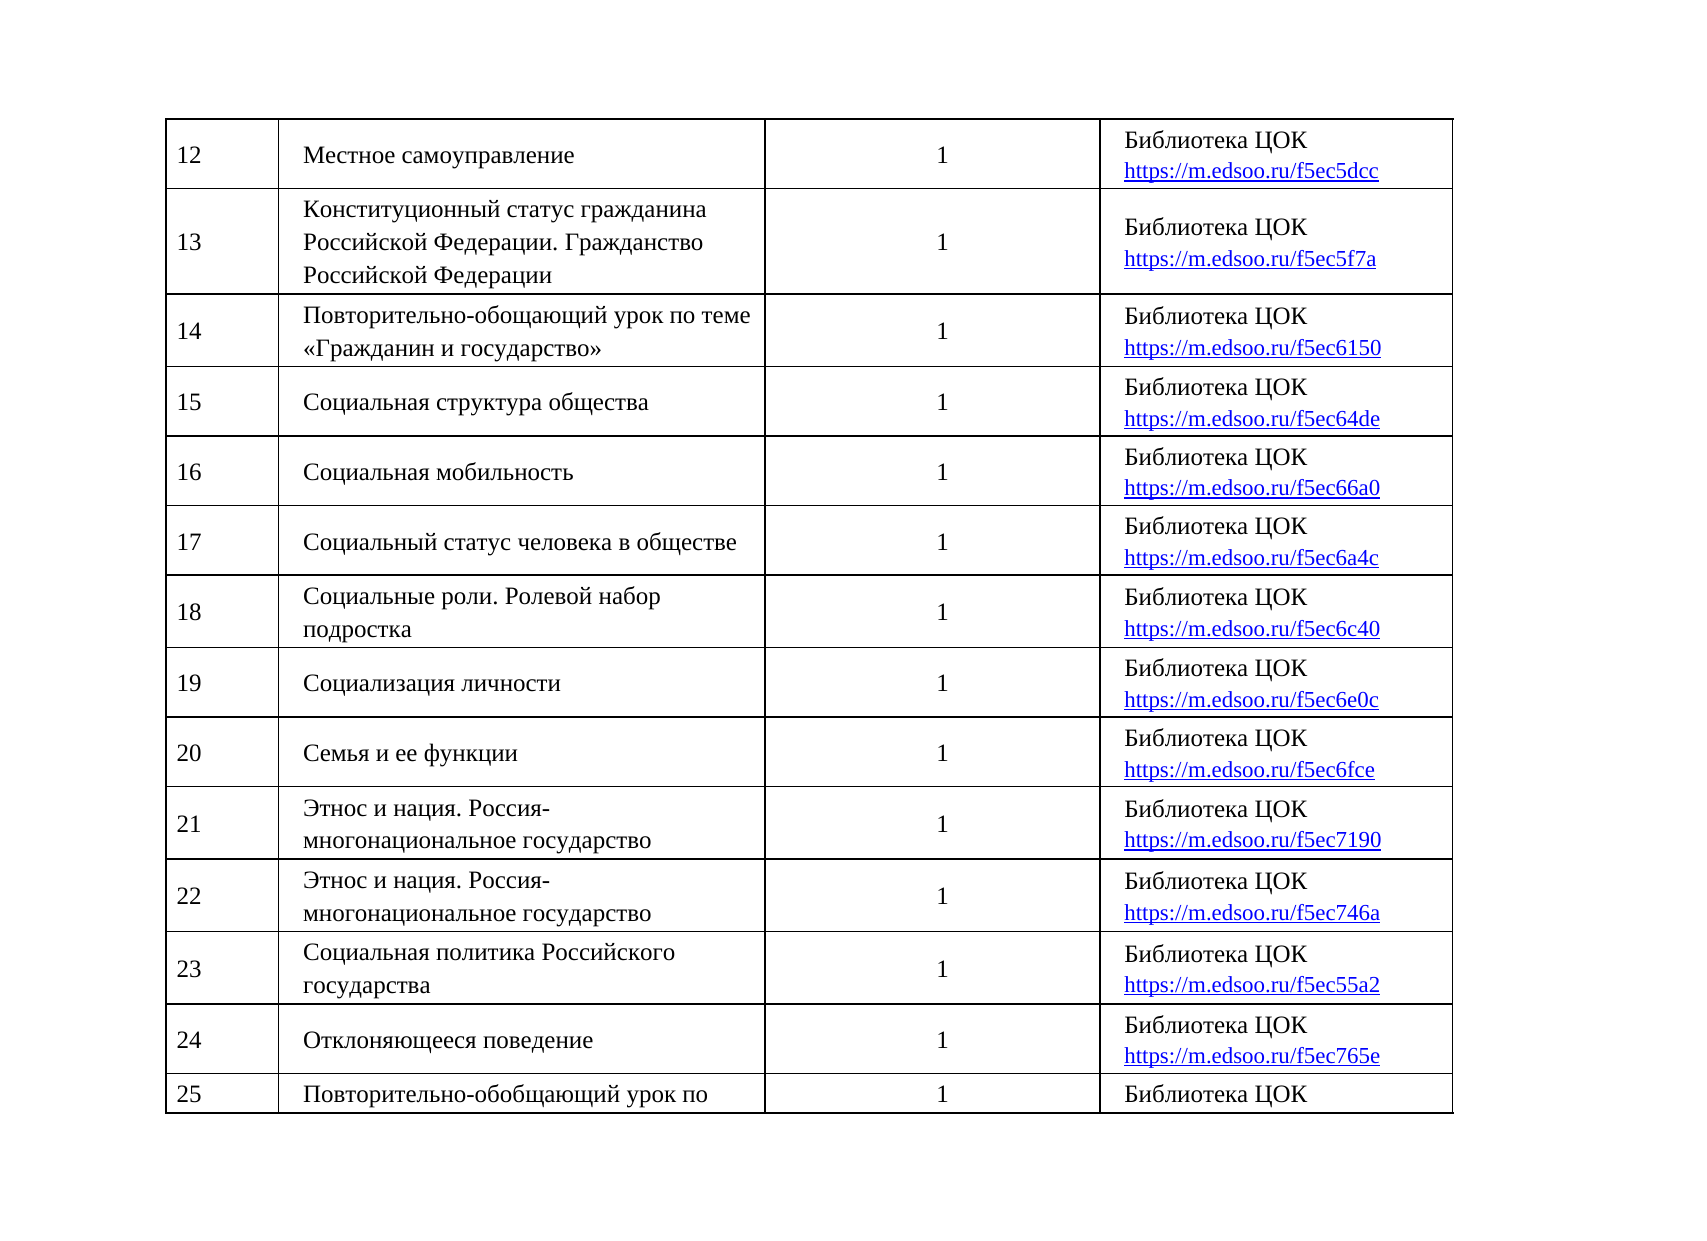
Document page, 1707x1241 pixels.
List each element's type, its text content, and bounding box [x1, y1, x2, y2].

table_cell 24 [167, 1005, 278, 1073]
table_cell Библиотека ЦОК https://m.edsoo.ru/f5ec746a [1101, 860, 1452, 931]
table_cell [1101, 1074, 1452, 1112]
table_cell Библиотека ЦОК https://m.edsoo.ru/f5ec6c40 [1101, 576, 1452, 647]
table_cell Этнос и нация. Россия- многонациональное государство [279, 787, 764, 858]
table_cell Повторительно-обощающий урок по теме «Гражданин и государство» [279, 295, 764, 366]
table_cell Социальная мобильность [279, 437, 764, 505]
table_cell 1 [766, 189, 1099, 293]
table_cell 1 [766, 718, 1099, 786]
table_cell Библиотека ЦОК https://m.edsoo.ru/f5ec6150 [1101, 295, 1452, 366]
table_cell Библиотека ЦОК https://m.edsoo.ru/f5ec765e [1101, 1005, 1452, 1073]
table_cell 23 [167, 932, 278, 1003]
table_cell Библиотека ЦОК https://m.edsoo.ru/f5ec5f7a [1101, 189, 1452, 293]
table_cell 1 [766, 932, 1099, 1003]
table_cell Социальная структура общества [279, 367, 764, 435]
table_cell 1 [766, 1074, 1099, 1112]
table_cell 17 [167, 506, 278, 574]
table_cell Библиотека ЦОК https://m.edsoo.ru/f5ec7190 [1101, 787, 1452, 858]
table_cell Социальный статус человека в обществе [279, 506, 764, 574]
table_cell Библиотека ЦОК https://m.edsoo.ru/f5ec55a2 [1101, 932, 1452, 1003]
table_cell Отклоняющееся поведение [279, 1005, 764, 1073]
table_cell Социальная политика Российского государства [279, 932, 764, 1003]
table_cell 1 [766, 506, 1099, 574]
table_cell Социализация личности [279, 648, 764, 716]
table_cell 1 [766, 648, 1099, 716]
table_cell 1 [766, 367, 1099, 435]
table_cell Библиотека ЦОК https://m.edsoo.ru/f5ec5dcc [1101, 120, 1452, 188]
table_cell Библиотека ЦОК https://m.edsoo.ru/f5ec6e0c [1101, 648, 1452, 716]
table_cell 12 [167, 120, 278, 188]
table_cell 25 [167, 1074, 278, 1112]
table_cell 15 [167, 367, 278, 435]
table_cell 20 [167, 718, 278, 786]
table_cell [279, 1074, 764, 1112]
table_cell 1 [766, 437, 1099, 505]
table_cell 18 [167, 576, 278, 647]
table_cell Библиотека ЦОК https://m.edsoo.ru/f5ec6fce [1101, 718, 1452, 786]
table_cell 22 [167, 860, 278, 931]
table_cell 14 [167, 295, 278, 366]
table_cell Семья и ее функции [279, 718, 764, 786]
table_cell Библиотека ЦОК https://m.edsoo.ru/f5ec66a0 [1101, 437, 1452, 505]
table_cell Библиотека ЦОК https://m.edsoo.ru/f5ec6a4c [1101, 506, 1452, 574]
table_cell Местное самоуправление [279, 120, 764, 188]
table_cell 13 [167, 189, 278, 293]
table_cell 1 [766, 1005, 1099, 1073]
table_cell Этнос и нация. Россия- многонациональное государство [279, 860, 764, 931]
table_cell 1 [766, 787, 1099, 858]
table_cell 1 [766, 120, 1099, 188]
table_cell Социальные роли. Ролевой набор подростка [279, 576, 764, 647]
table_cell 1 [766, 295, 1099, 366]
table_cell 21 [167, 787, 278, 858]
table_cell 1 [766, 860, 1099, 931]
table_cell 19 [167, 648, 278, 716]
table_cell 16 [167, 437, 278, 505]
table_cell Конституционный статус гражданина Российской Федерации. Гражданство Российской Федерации [279, 189, 764, 293]
table_cell Библиотека ЦОК https://m.edsoo.ru/f5ec64de [1101, 367, 1452, 435]
table_cell 1 [766, 576, 1099, 647]
